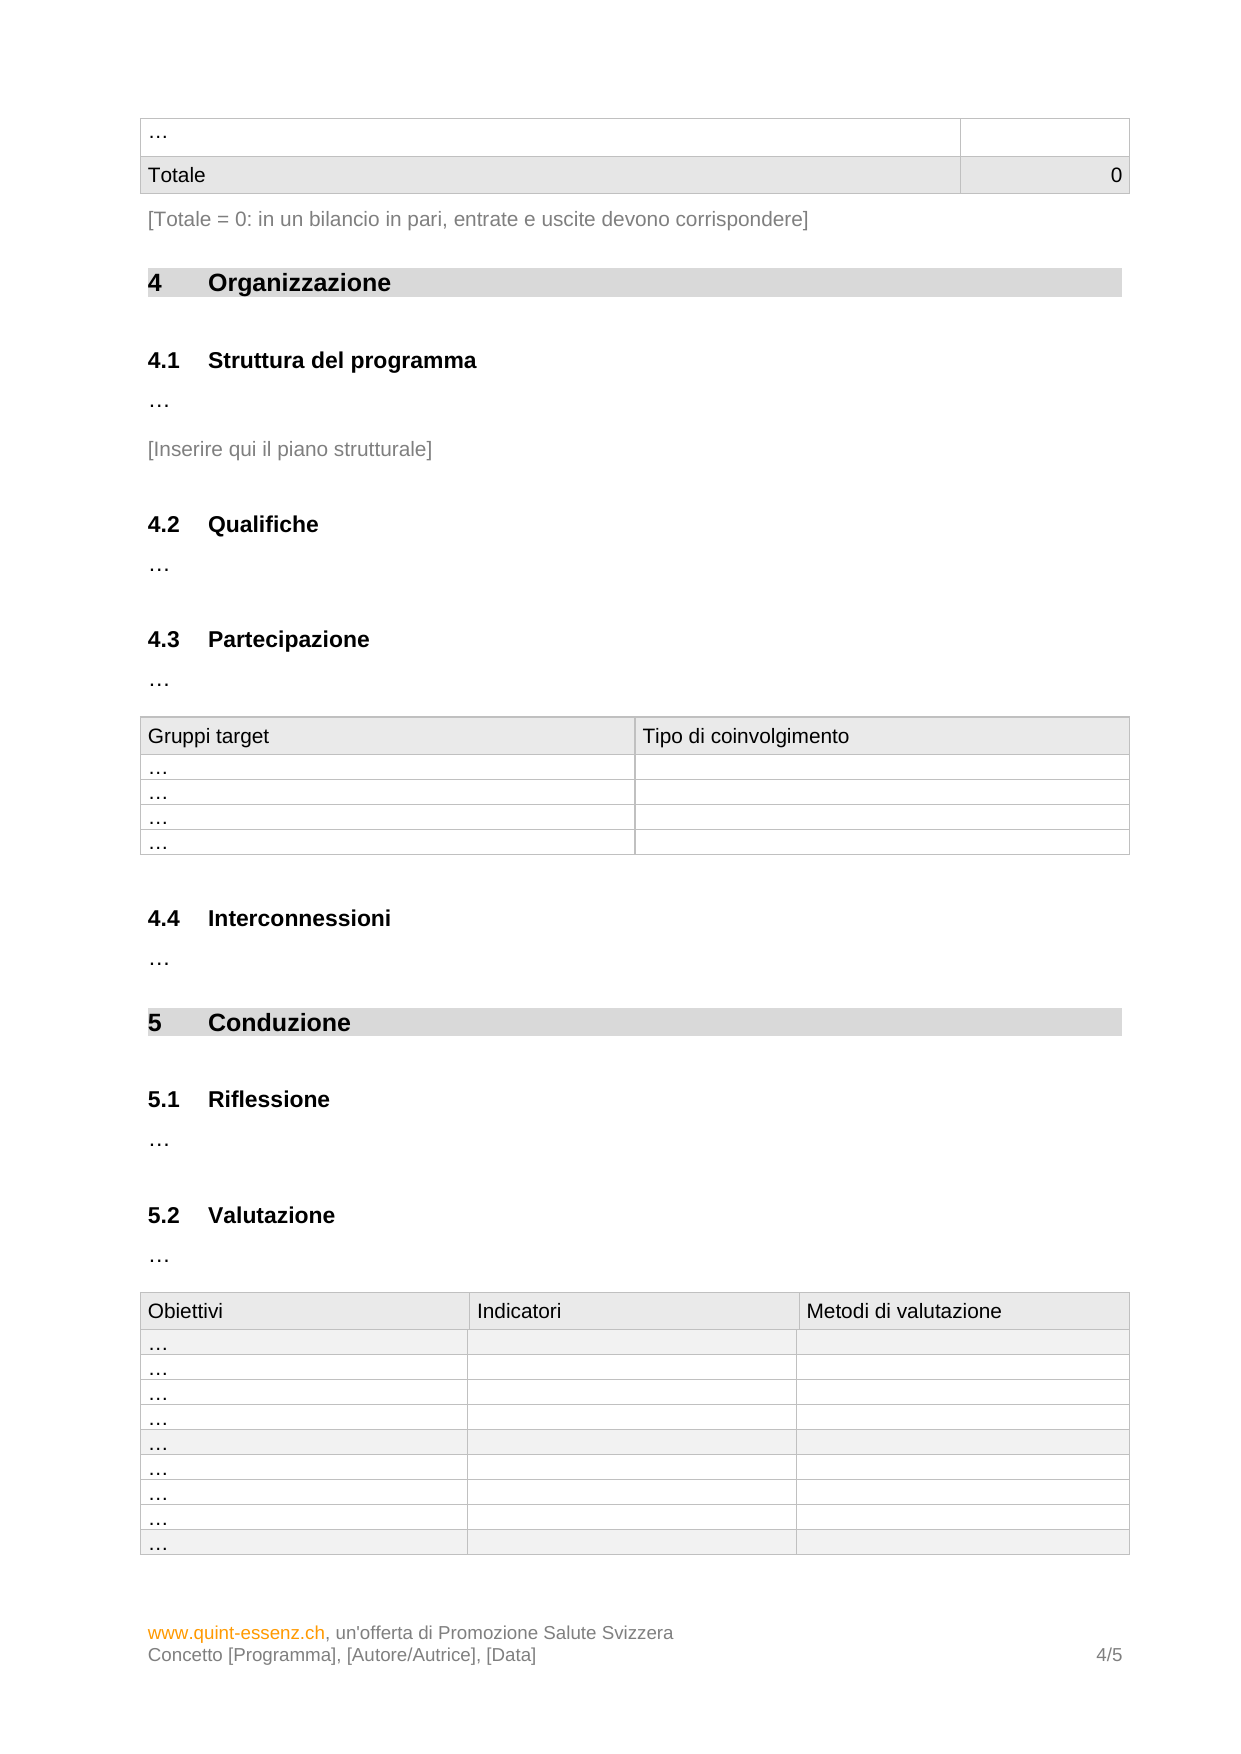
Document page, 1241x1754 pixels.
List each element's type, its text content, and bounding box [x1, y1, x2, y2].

table_cell [797, 1530, 1129, 1554]
table_header Tipo di coinvolgimento [636, 718, 1129, 754]
table_cell [797, 1330, 1129, 1354]
text [Totale = 0: in un bilancio in pari, entrate e uscite devono corrispondere] [148, 207, 1122, 231]
table_cell [636, 755, 1129, 779]
text [Inserire qui il piano strutturale] [148, 437, 1122, 461]
table_cell [797, 1430, 1129, 1454]
table_cell [797, 1405, 1129, 1429]
table_cell [636, 780, 1129, 804]
table_cell Totale [141, 157, 960, 193]
subtitle Interconnessioni [148, 905, 1122, 931]
table_cell … [141, 119, 960, 156]
table_cell [468, 1455, 796, 1479]
table_cell [797, 1480, 1129, 1504]
subtitle Organizzazione [148, 268, 1122, 297]
table_cell [636, 830, 1129, 854]
table_cell [468, 1480, 796, 1504]
table_cell [468, 1355, 796, 1379]
table_cell … [141, 1505, 467, 1529]
table_cell [468, 1505, 796, 1529]
table_cell … [141, 1530, 467, 1554]
table_cell … [141, 805, 634, 829]
table_cell [961, 119, 1129, 156]
subtitle Qualifiche [148, 511, 1122, 537]
text … [148, 1125, 1122, 1152]
table_header Indicatori [470, 1293, 799, 1329]
table_cell [797, 1455, 1129, 1479]
table_cell 0 [961, 157, 1129, 193]
text … [148, 386, 1122, 412]
table_cell [636, 805, 1129, 829]
table_header Metodi di valutazione [800, 1293, 1129, 1329]
table_cell … [141, 1330, 467, 1354]
table_header Obiettivi [141, 1293, 469, 1329]
table_cell [468, 1380, 796, 1404]
table_cell … [141, 1455, 467, 1479]
table_cell … [141, 780, 634, 804]
text … [148, 944, 1122, 970]
table_cell … [141, 1380, 467, 1404]
text … [148, 665, 1122, 691]
text … [148, 550, 1122, 576]
text … [148, 1241, 1122, 1267]
table_cell … [141, 1355, 467, 1379]
table_cell [468, 1430, 796, 1454]
table_cell [797, 1355, 1129, 1379]
subtitle Valutazione [148, 1202, 1122, 1228]
subtitle Partecipazione [148, 626, 1122, 653]
table_cell … [141, 1405, 467, 1429]
subtitle Struttura del programma [148, 347, 1122, 373]
table_header Gruppi target [141, 718, 634, 754]
table_cell [797, 1505, 1129, 1529]
table_cell … [141, 1430, 467, 1454]
table_cell [797, 1380, 1129, 1404]
subtitle Riflessione [148, 1086, 1122, 1113]
table_cell … [141, 830, 634, 854]
subtitle Conduzione [148, 1008, 1122, 1036]
table_cell … [141, 1480, 467, 1504]
table_cell [468, 1530, 796, 1554]
table_cell … [141, 755, 634, 779]
table_cell [468, 1330, 796, 1354]
table_cell [468, 1405, 796, 1429]
